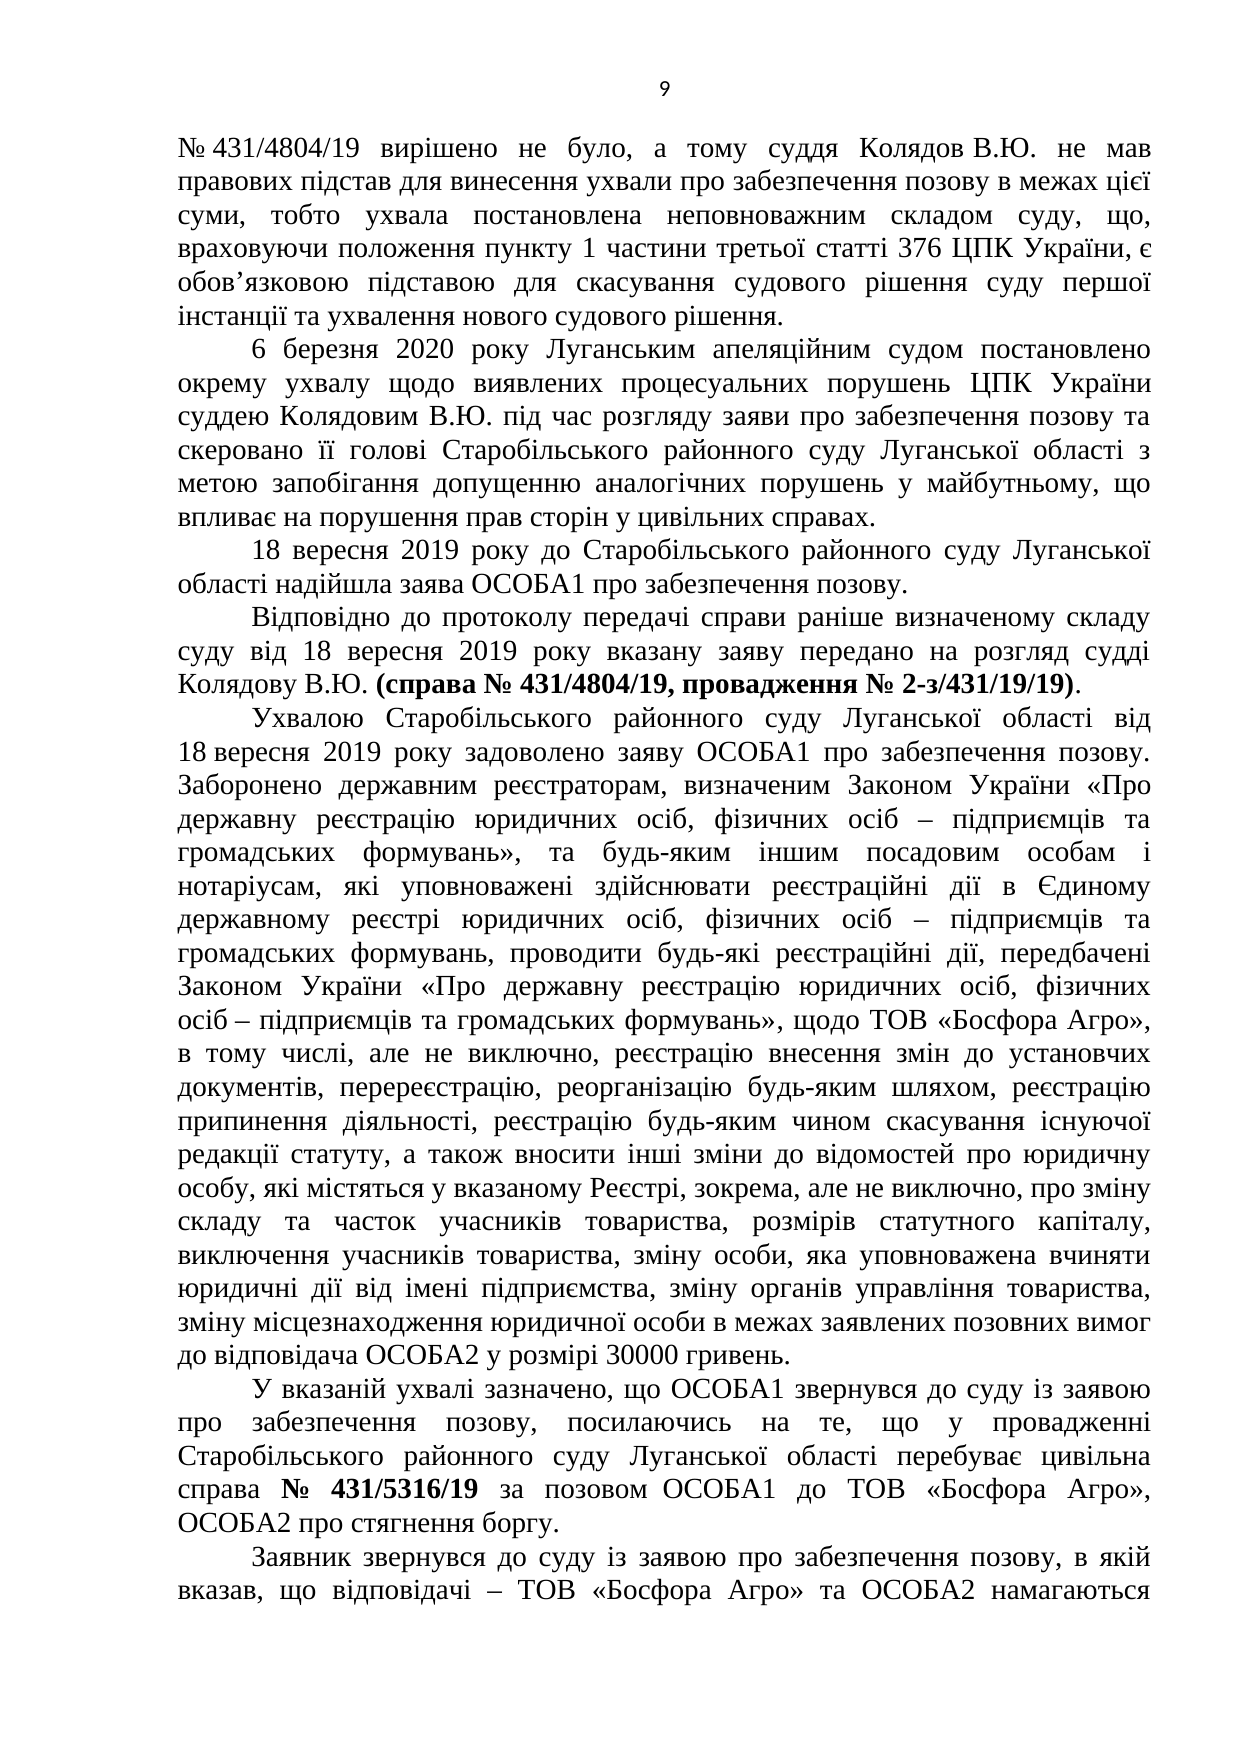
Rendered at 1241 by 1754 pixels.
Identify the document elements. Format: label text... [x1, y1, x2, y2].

text У вказаній ухвалі зазначено, що ОСОБА1 звернувся до суду із заявою про забезпечення позову, посилаючись на те, що у провадженні Старобільського районного суду Луганської області перебуває цивільна справа № 431/5316/19 за позовом ОСОБА1 до ТОВ «Босфора Агро», ОСОБА2 про стягнення боргу. [177, 1371, 1152, 1539]
text Ухвалою Старобільського районного суду Луганської області від 18 вересня 2019 року задоволено заяву ОСОБА1 про забезпечення позову. Заборонено державним реєстраторам, визначеним Законом України «Про державну реєстрацію юридичних осіб, фізичних осіб – підприємців та громадських формувань», та будь-яким іншим посадовим особам і нотаріусам, які уповноважені здійснювати реєстраційні дії в Єдиному державному реєстрі юридичних осіб, фізичних осіб – підприємців та громадських формувань, проводити будь-які реєстраційні дії, передбачені Законом України «Про державну реєстрацію юридичних осіб, фізичних осіб – підприємців та громадських формувань», щодо ТОВ «Босфора Агро», в тому числі, але не виключно, реєстрацію внесення змін до установчих документів, перереєстрацію, реорганізацію будь-яким шляхом, реєстрацію припинення діяльності, реєстрацію будь-яким чином скасування існуючої редакції статуту, а також вносити інші зміни до відомостей про юридичну особу, які містяться у вказаному Реєстрі, зокрема, але не виключно, про зміну складу та часток учасників товариства, розмірів статутного капіталу, виключення учасників товариства, зміну особи, яка уповноважена вчиняти юридичні дії від імені підприємства, зміну органів управління товариства, зміну місцезнаходження юридичної особи в межах заявлених позовних вимог до відповідача ОСОБА2 у розмірі 30000 гривень. [177, 700, 1152, 1371]
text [177, 130, 1152, 331]
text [177, 1539, 1152, 1606]
text Відповідно до протоколу передачі справи раніше визначеному складу суду від 18 вересня 2019 року вказану заяву передано на розгляд судді Колядову В.Ю. (справа № 431/4804/19, провадження № 2-з/431/19/19). [177, 599, 1152, 700]
text 18 вересня 2019 року до Старобільського районного суду Луганської області надійшла заява ОСОБА1 про забезпечення позову. [177, 532, 1152, 599]
text 6 березня 2020 року Луганським апеляційним судом постановлено окрему ухвалу щодо виявлених процесуальних порушень ЦПК України суддею Колядовим В.Ю. під час розгляду заяви про забезпечення позову та скеровано її голові Старобільського районного суду Луганської області з метою запобігання допущенню аналогічних порушень у майбутньому, що впливає на порушення прав сторін у цивільних справах. [177, 331, 1152, 532]
